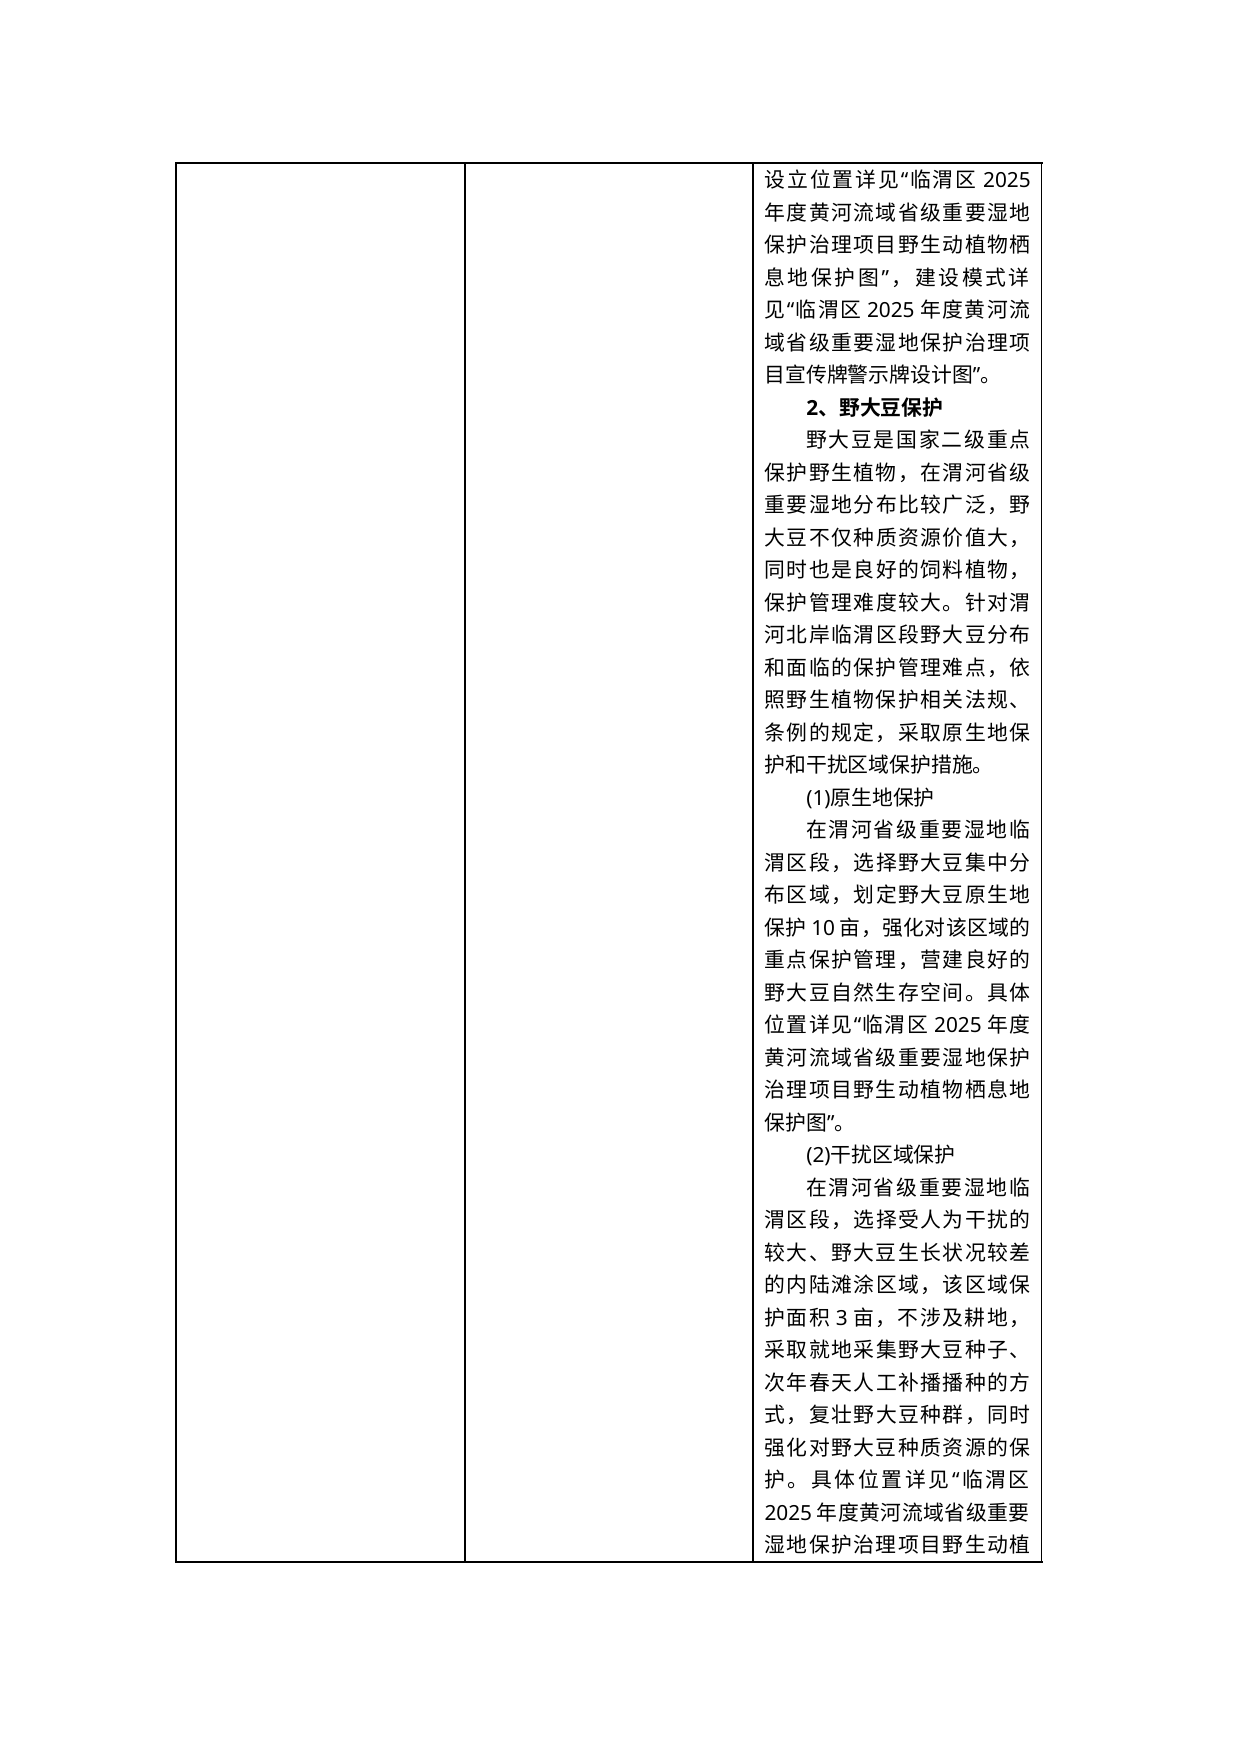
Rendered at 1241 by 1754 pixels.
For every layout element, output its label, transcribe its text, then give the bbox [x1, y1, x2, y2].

table_cell [466, 164, 752, 1561]
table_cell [754, 164, 1041, 1561]
table_cell 1 [177, 164, 464, 1561]
